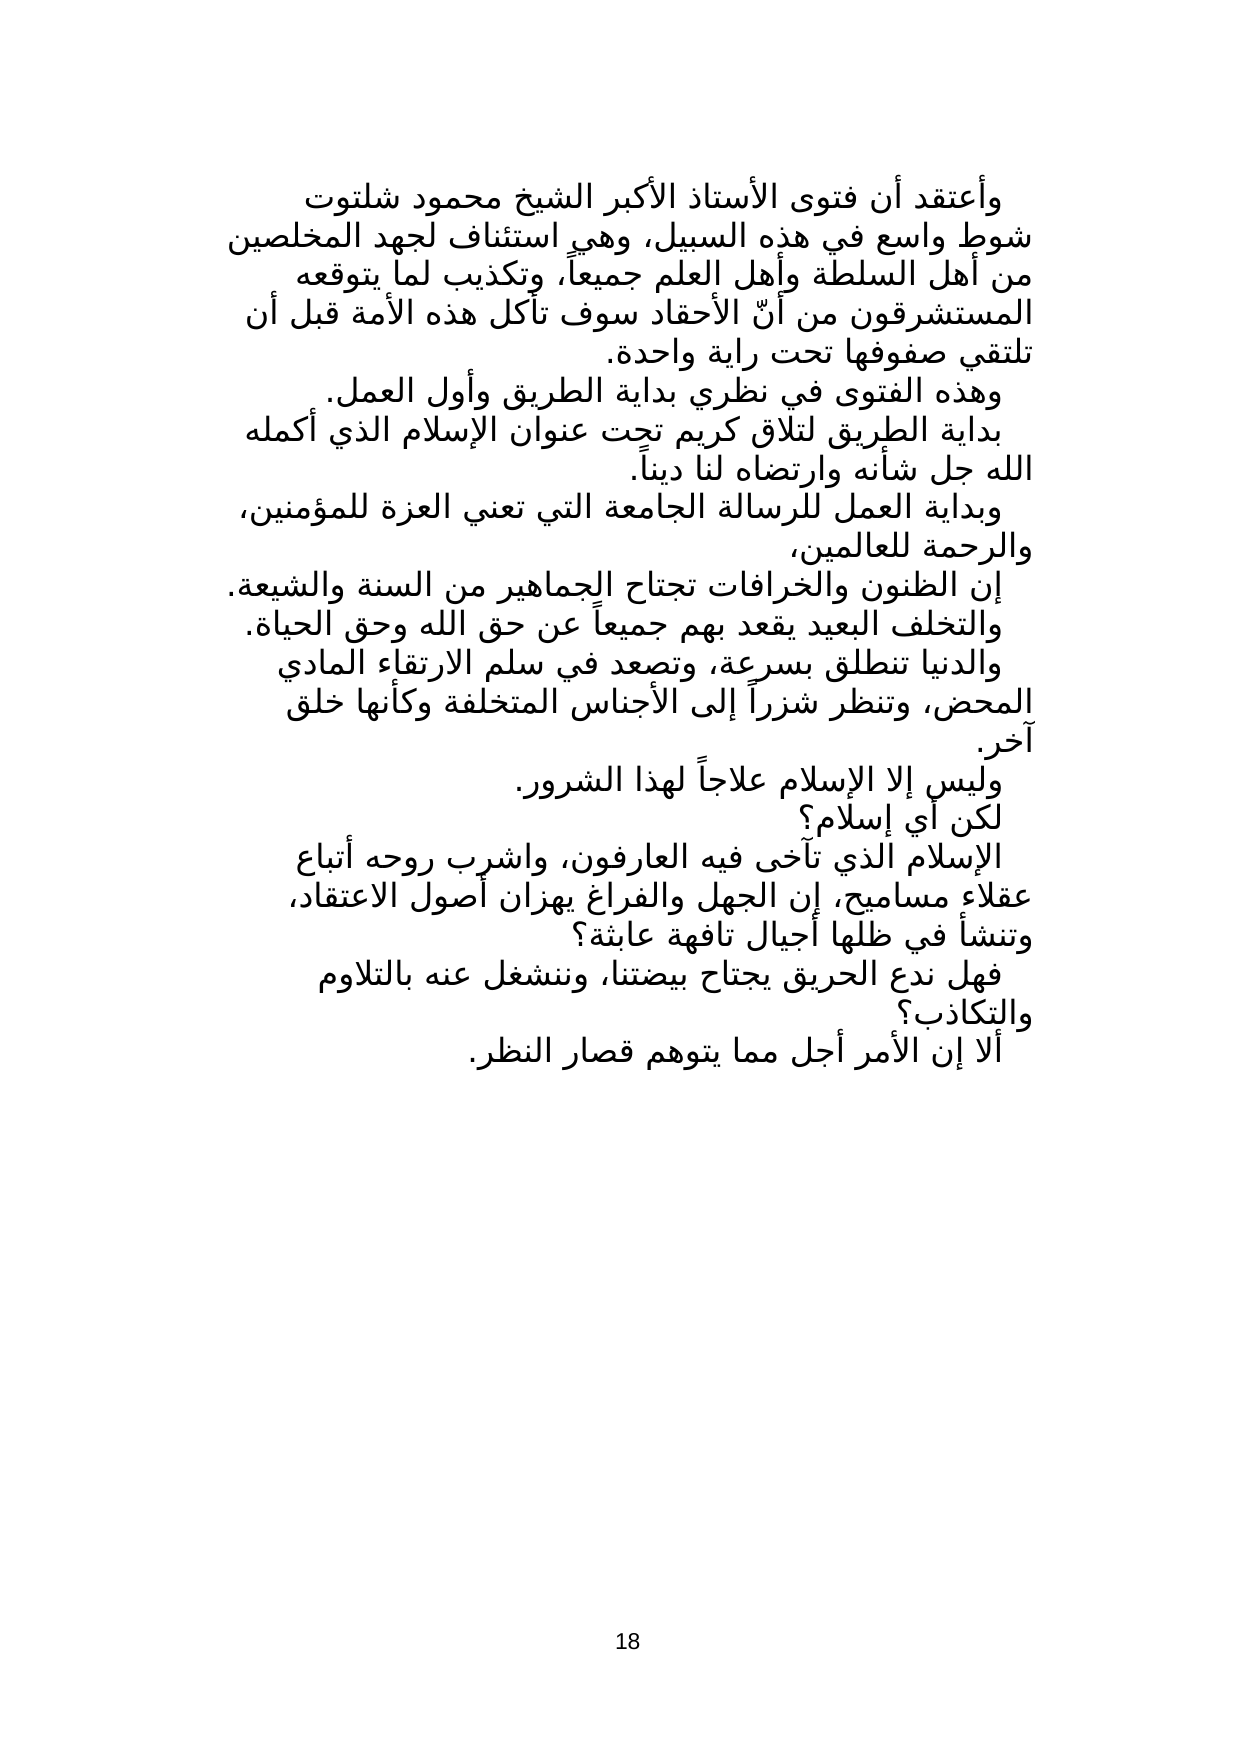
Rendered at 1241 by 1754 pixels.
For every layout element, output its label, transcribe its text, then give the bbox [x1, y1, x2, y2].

text وهذه الفتوى في نظري بداية الطريق وأول العمل. [222, 371, 1033, 410]
text لكن أي إسلام؟ [222, 799, 1033, 838]
text والدنيا تنطلق بسرعة، وتصعد في سلم الارتقاء المادي المحض، وتنظر شزراً إلى الأجناس المتخلفة وكأنها خلق آخر. [222, 643, 1033, 760]
text وبداية العمل للرسالة الجامعة التي تعني العزة للمؤمنين، والرحمة للعالمين، [222, 488, 1033, 566]
text ألا إن الأمر أجل مما يتوهم قصار النظر. [222, 1032, 1033, 1071]
text بداية الطريق لتلاق كريم تحت عنوان الإسلام الذي أكمله الله جل شأنه وارتضاه لنا ديناً. [222, 410, 1033, 488]
text والتخلف البعيد يقعد بهم جميعاً عن حق الله وحق الحياة. [222, 604, 1033, 643]
text وليس إلا الإسلام علاجاً لهذا الشرور. [222, 760, 1033, 799]
text وأعتقد أن فتوى الأستاذ الأكبر الشيخ محمود شلتوت شوط واسع في هذه السبيل، وهي استئناف لجهد المخلصين من أهل السلطة وأهل العلم جميعاً، وتكذيب لما يتوقعه المستشرقون من أنّ الأحقاد سوف تأكل هذه الأمة قبل أن تلتقي صفوفها تحت راية واحدة. [222, 177, 1033, 371]
text الإسلام الذي تآخى فيه العارفون، واشرب روحه أتباع عقلاء مساميح، إن الجهل والفراغ يهزان أصول الاعتقاد، وتنشأ في ظلها أجيال تافهة عابثة؟ [222, 838, 1033, 954]
text فهل ندع الحريق يجتاح بيضتنا، وننشغل عنه بالتلاوم والتكاذب؟ [222, 954, 1033, 1032]
text إن الظنون والخرافات تجتاح الجماهير من السنة والشيعة. [222, 566, 1033, 604]
